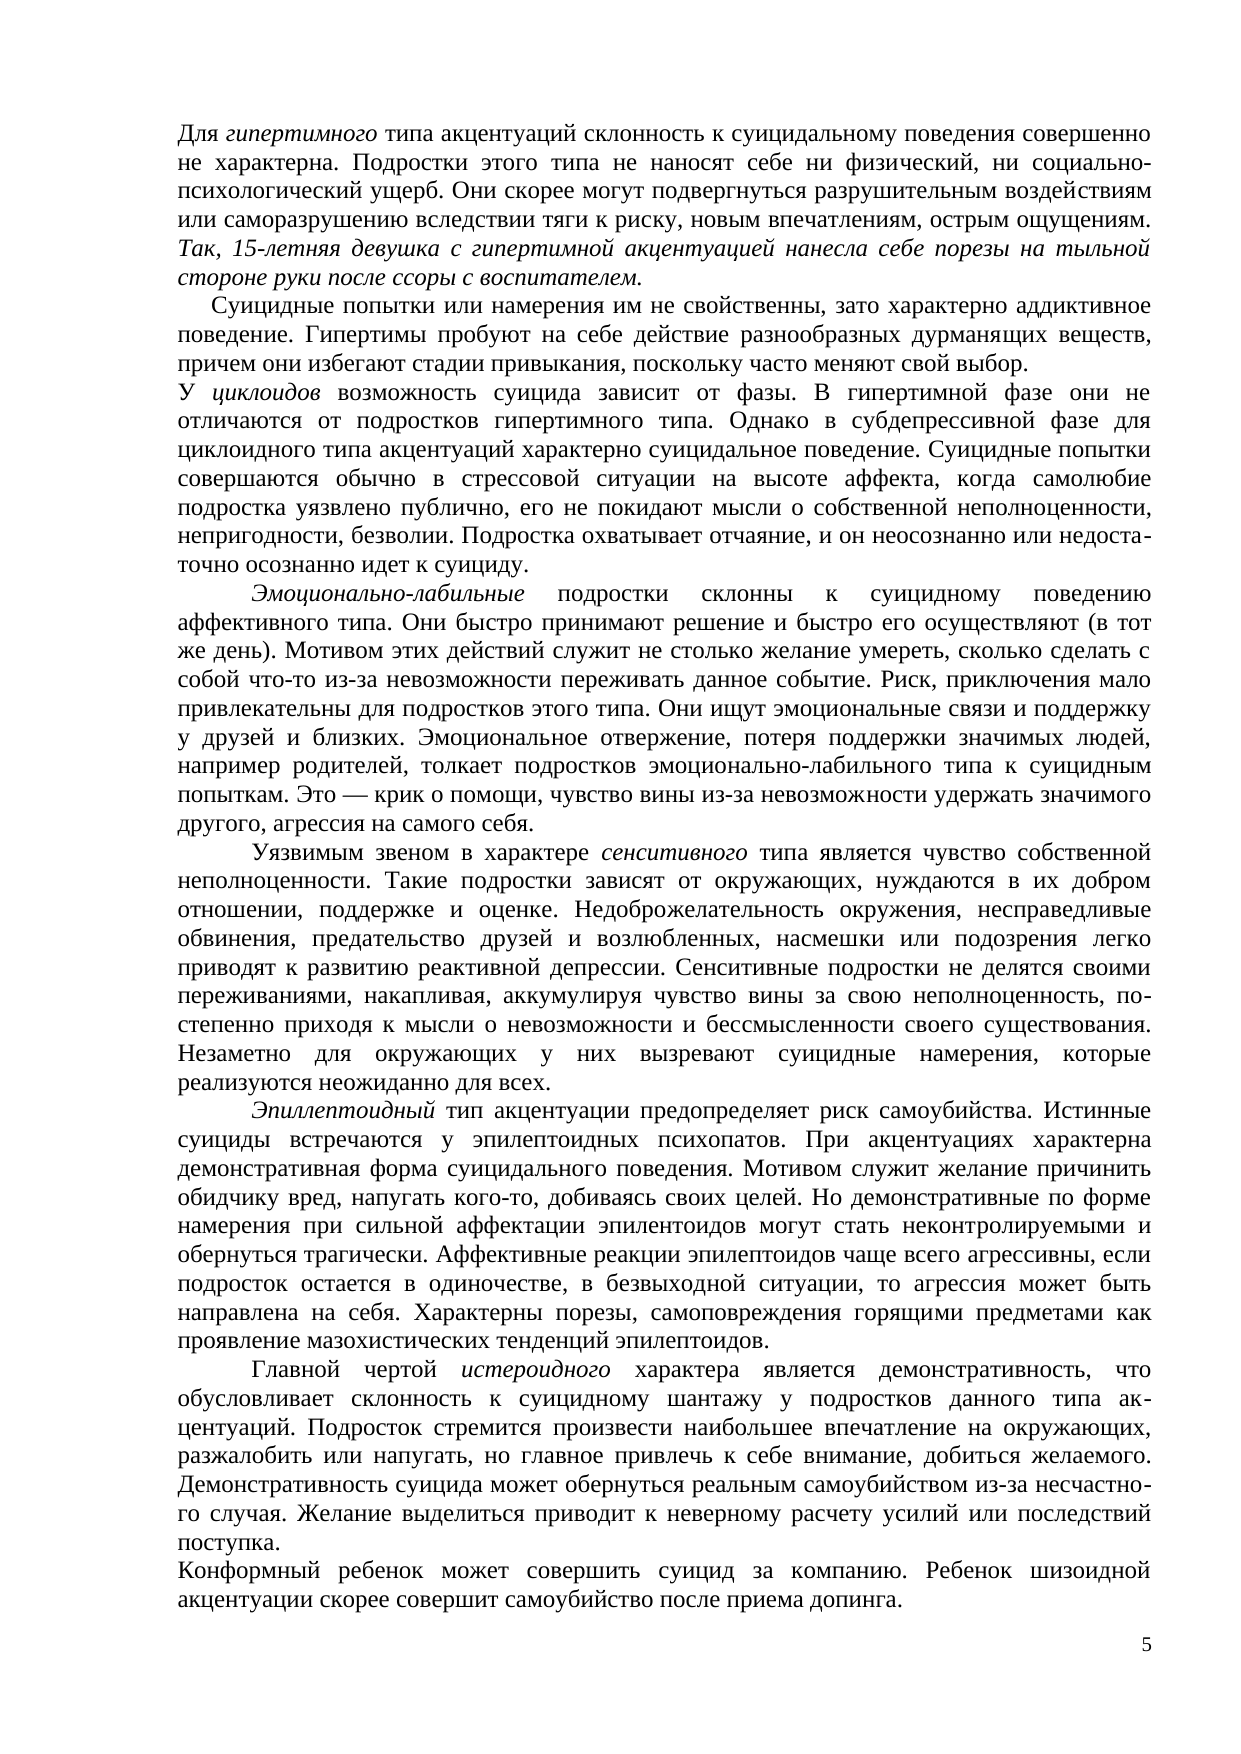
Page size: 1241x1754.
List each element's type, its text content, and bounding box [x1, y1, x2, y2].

text Уязвимым звеном в характере сенситивного типа является чувство собственной неполноценности. Такие подростки зависят от окружающих, нуждаются в их добром отношении, поддержке и оценке. Недоброжелательность окружения, несправедливые обвинения, предательство друзей и возлюбленных, насмешки или подозрения легко приводят к развитию реактивной депрессии. Сенситивные подростки не делятся своими переживаниями, накапливая, аккумулируя чувство вины за свою неполноценность, постепенно приходя к мысли о невозможности и бессмысленности своего существования. Незаметно для окружающих у них вызревают суицидные намерения, которые реализуются неожиданно для всех. [177, 837, 1152, 1096]
text Для гипертимного типа акцентуаций склонность к суицидальному поведения совершенно не характерна. Подростки этого типа не наносят себе ни физический, ни социально-психологический ущерб. Они скорее могут подвергнуться разрушительным воздействиям или саморазрушению вследствии тяги к риску, новым впечатлениям, острым ощущениям. Так, 15-летняя девушка с гипертимной акцентуацией нанесла себе порезы на тыльной стороне руки после ссоры с воспитателем. [177, 118, 1152, 291]
text Суицидные попытки или намерения им не свойственны, зато характерно аддиктивное поведение. Гипертимы пробуют на себе действие разнообразных дурманящих веществ, причем они избегают стадии привыкания, поскольку часто меняют свой выбор. [177, 291, 1152, 377]
text Эпиллептоидный тип акцентуации предопределяет риск самоубийства. Истинные суициды встречаются у эпилептоидных психопатов. При акцентуациях характерна демонстративная форма суицидального поведения. Мотивом служит желание причинить обидчику вред, напугать кого-то, добиваясь своих целей. Но демонстративные по форме намерения при сильной аффектации эпилентоидов могут стать неконтролируемыми и обернуться трагически. Аффективные реакции эпилептоидов чаще всего агрессивны, если подросток остается в одиночестве, в безвыходной ситуации, то агрессия может быть направлена на себя. Характерны порезы, самоповреждения горящими предметами как проявление мазохистических тенденций эпилептоидов. [177, 1096, 1152, 1354]
text Конформный ребенок может совершить суицид за компанию. Ребенок шизоидной акцентуации скорее совершит самоубийство после приема допинга. [177, 1556, 1152, 1613]
text У циклоидов возможность суицида зависит от фазы. В гипертимной фазе они не отличаются от подростков гипертимного типа. Однако в субдепрессивной фазе для циклоидного типа акцентуаций характерно суицидальное поведение. Суицидные попытки совершаются обычно в стрессовой ситуации на высоте аффекта, когда самолюбие подростка уязвлено публично, его не покидают мысли о собственной неполноценности, непригодности, безволии. Подростка охватывает отчаяние, и он неосознанно или недостаточно осознанно идет к суициду. [177, 377, 1152, 578]
text Эмоционально-лабильные подростки склонны к суицидному поведению аффективного типа. Они быстро принимают решение и быстро его осуществляют (в тот же день). Мотивом этих действий служит не столько желание умереть, сколько сделать с собой что-то из-за невозможности переживать данное событие. Риск, приключения мало привлекательны для подростков этого типа. Они ищут эмоциональные связи и поддержку у друзей и близких. Эмоциональное отвержение, потеря поддержки значимых людей, например родителей, толкает подростков эмоционально-лабильного типа к суицидным попыткам. Это — крик о помощи, чувство вины из-за невозможности удержать значимого другого, агрессия на самого себя. [177, 578, 1152, 837]
text Главной чертой истероидного характера является демонстративность, что обусловливает склонность к суицидному шантажу у подростков данного типа акцентуаций. Подросток стремится произвести наибольшее впечатление на окружающих, разжалобить или напугать, но главное привлечь к себе внимание, добиться желаемого. Демонстративность суицида может обернуться реальным самоубийством из-за несчастного случая. Желание выделиться приводит к неверному расчету усилий или последствий поступка. [177, 1354, 1152, 1556]
